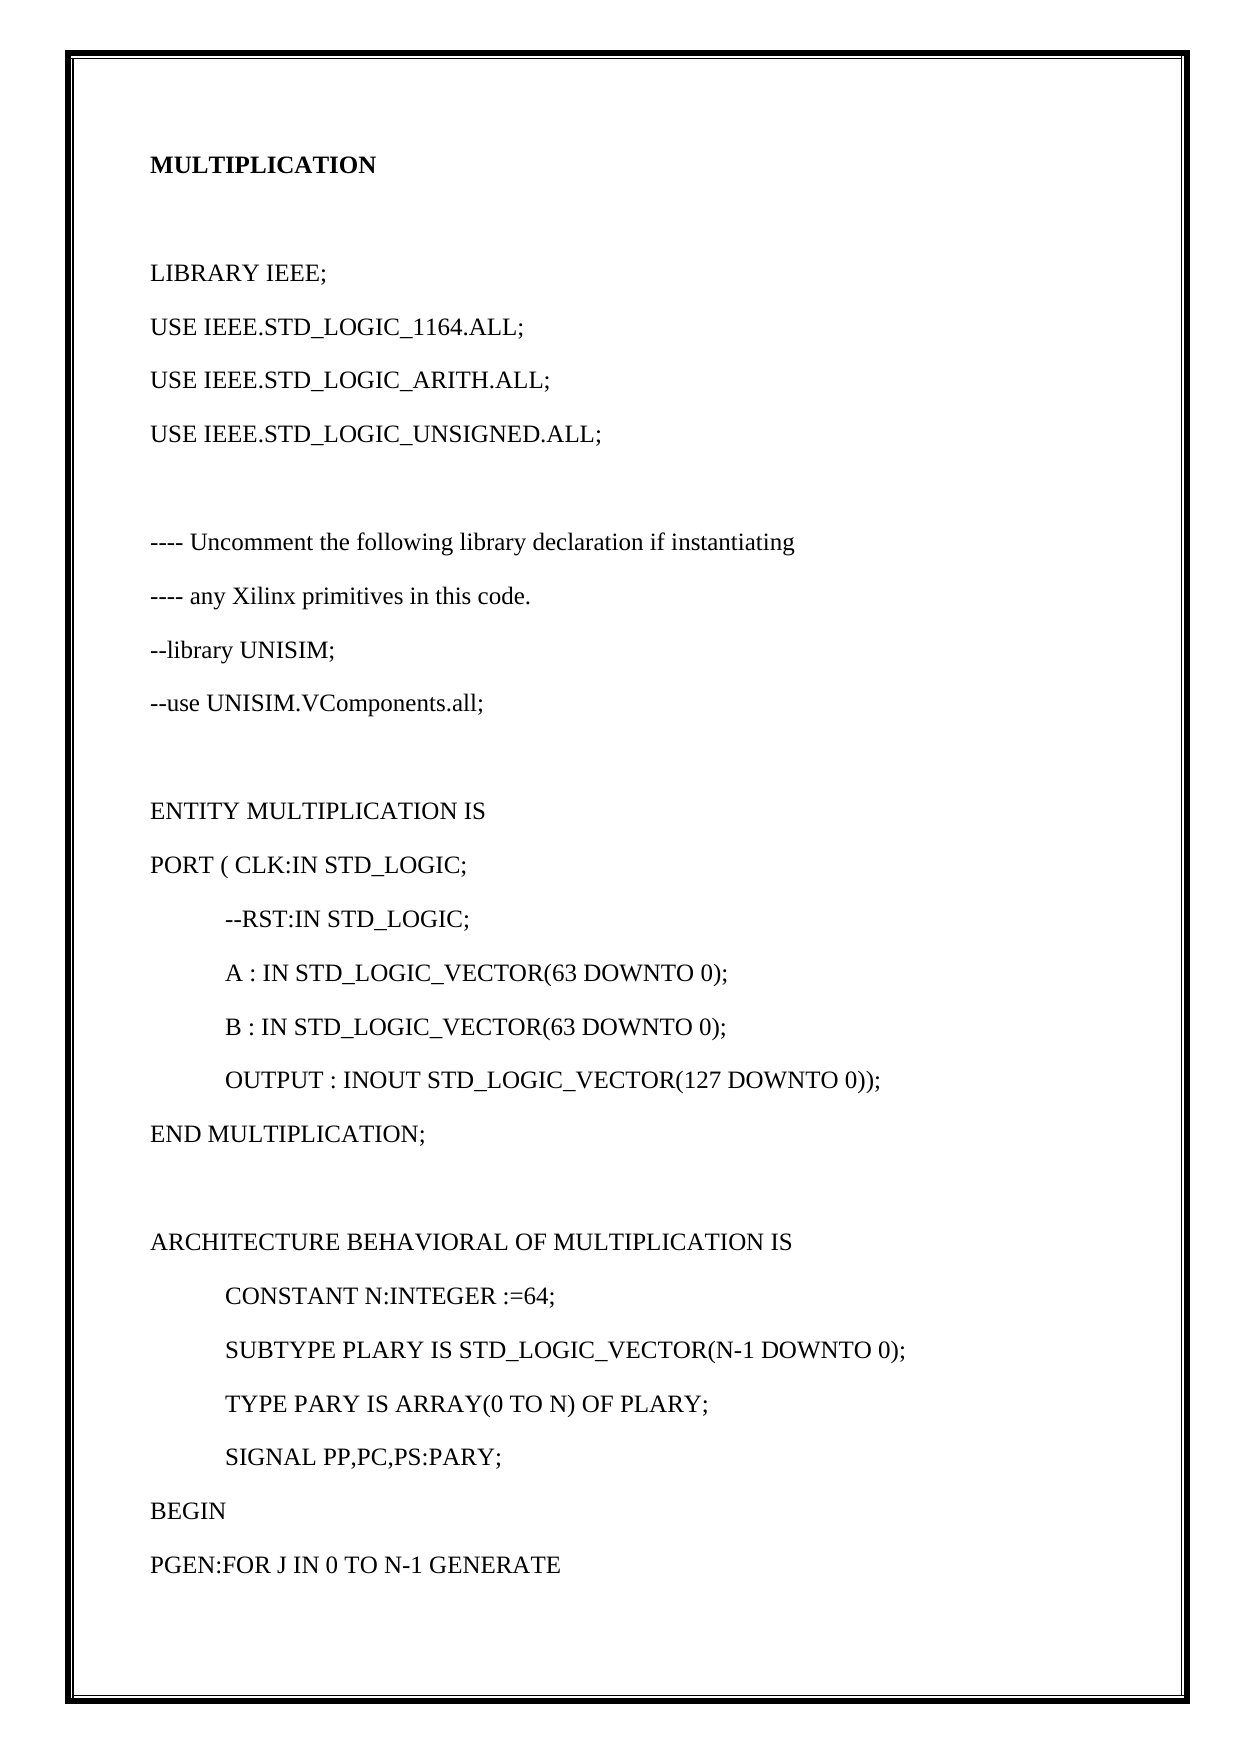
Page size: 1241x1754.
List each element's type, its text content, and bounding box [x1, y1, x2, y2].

text USE IEEE.STD_LOGIC_ARITH.ALL; [150, 365, 1090, 394]
text MULTIPLICATION [150, 150, 1090, 179]
text B : IN STD_LOGIC_VECTOR(63 DOWNTO 0); [225, 1012, 1090, 1040]
text TYPE PARY IS ARRAY(0 TO N) OF PLARY; [225, 1389, 1090, 1417]
text USE IEEE.STD_LOGIC_1164.ALL; [150, 312, 1090, 340]
text ---- any Xilinx primitives in this code. [150, 581, 1090, 609]
text A : IN STD_LOGIC_VECTOR(63 DOWNTO 0); [225, 958, 1090, 987]
text BEGIN [150, 1496, 1090, 1525]
text SIGNAL PP,PC,PS:PARY; [225, 1442, 1090, 1471]
text END MULTIPLICATION; [150, 1119, 1090, 1148]
text LIBRARY IEEE; [150, 258, 1090, 286]
text SUBTYPE PLARY IS STD_LOGIC_VECTOR(N-1 DOWNTO 0); [225, 1335, 1090, 1363]
text ---- Uncomment the following library declaration if instantiating [150, 527, 1090, 556]
text PORT ( CLK:IN STD_LOGIC; [150, 850, 1090, 879]
text PGEN:FOR J IN 0 TO N-1 GENERATE [150, 1550, 1090, 1579]
text --RST:IN STD_LOGIC; [225, 904, 1090, 933]
text CONSTANT N:INTEGER :=64; [225, 1281, 1090, 1310]
text --use UNISIM.VComponents.all; [150, 688, 1090, 717]
text USE IEEE.STD_LOGIC_UNSIGNED.ALL; [150, 419, 1090, 448]
text ARCHITECTURE BEHAVIORAL OF MULTIPLICATION IS [150, 1227, 1090, 1256]
text OUTPUT : INOUT STD_LOGIC_VECTOR(127 DOWNTO 0)); [225, 1066, 1090, 1094]
text ENTITY MULTIPLICATION IS [150, 796, 1090, 825]
text --library UNISIM; [150, 635, 1090, 663]
